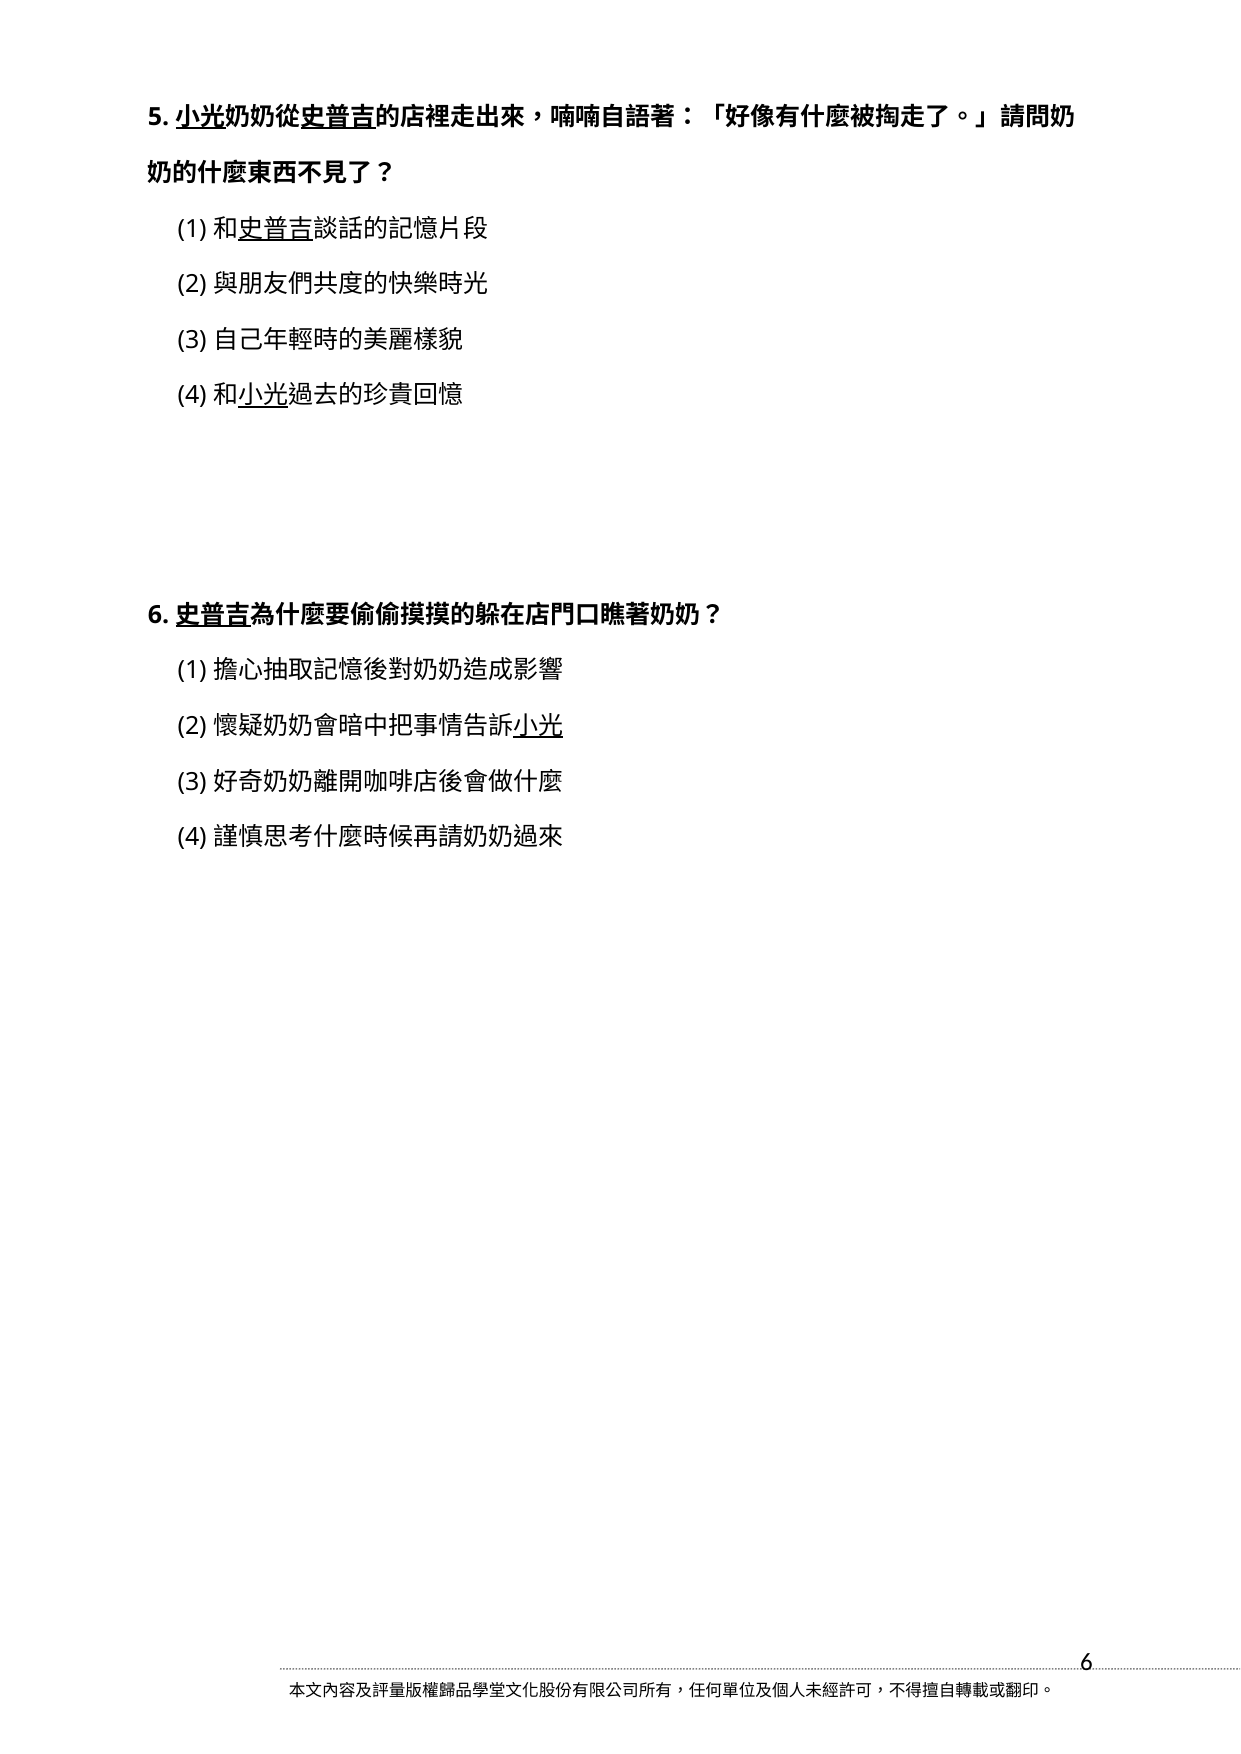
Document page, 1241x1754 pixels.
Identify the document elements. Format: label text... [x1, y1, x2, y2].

text 5. 小光奶奶從史普吉的店裡走出來，喃喃自語著：「好像有什麼被掏走了。」請問奶奶的什麼東西不見了？ [148, 96, 1092, 189]
text (1) 擔心抽取記憶後對奶奶造成影響 [177, 649, 1092, 687]
text (3) 自己年輕時的美麗樣貌 [177, 319, 1092, 356]
text (4) 謹慎思考什麼時候再請奶奶過來 [177, 816, 1092, 853]
text (4) 和小光過去的珍貴回憶 [177, 374, 1092, 412]
text 6. 史普吉為什麼要偷偷摸摸的躲在店門口瞧著奶奶？ [148, 593, 1092, 631]
text (2) 與朋友們共度的快樂時光 [177, 263, 1092, 301]
text (3) 好奇奶奶離開咖啡店後會做什麼 [177, 760, 1092, 798]
text (2) 懷疑奶奶會暗中把事情告訴小光 [177, 705, 1092, 742]
text (1) 和史普吉談話的記憶片段 [177, 207, 1092, 245]
